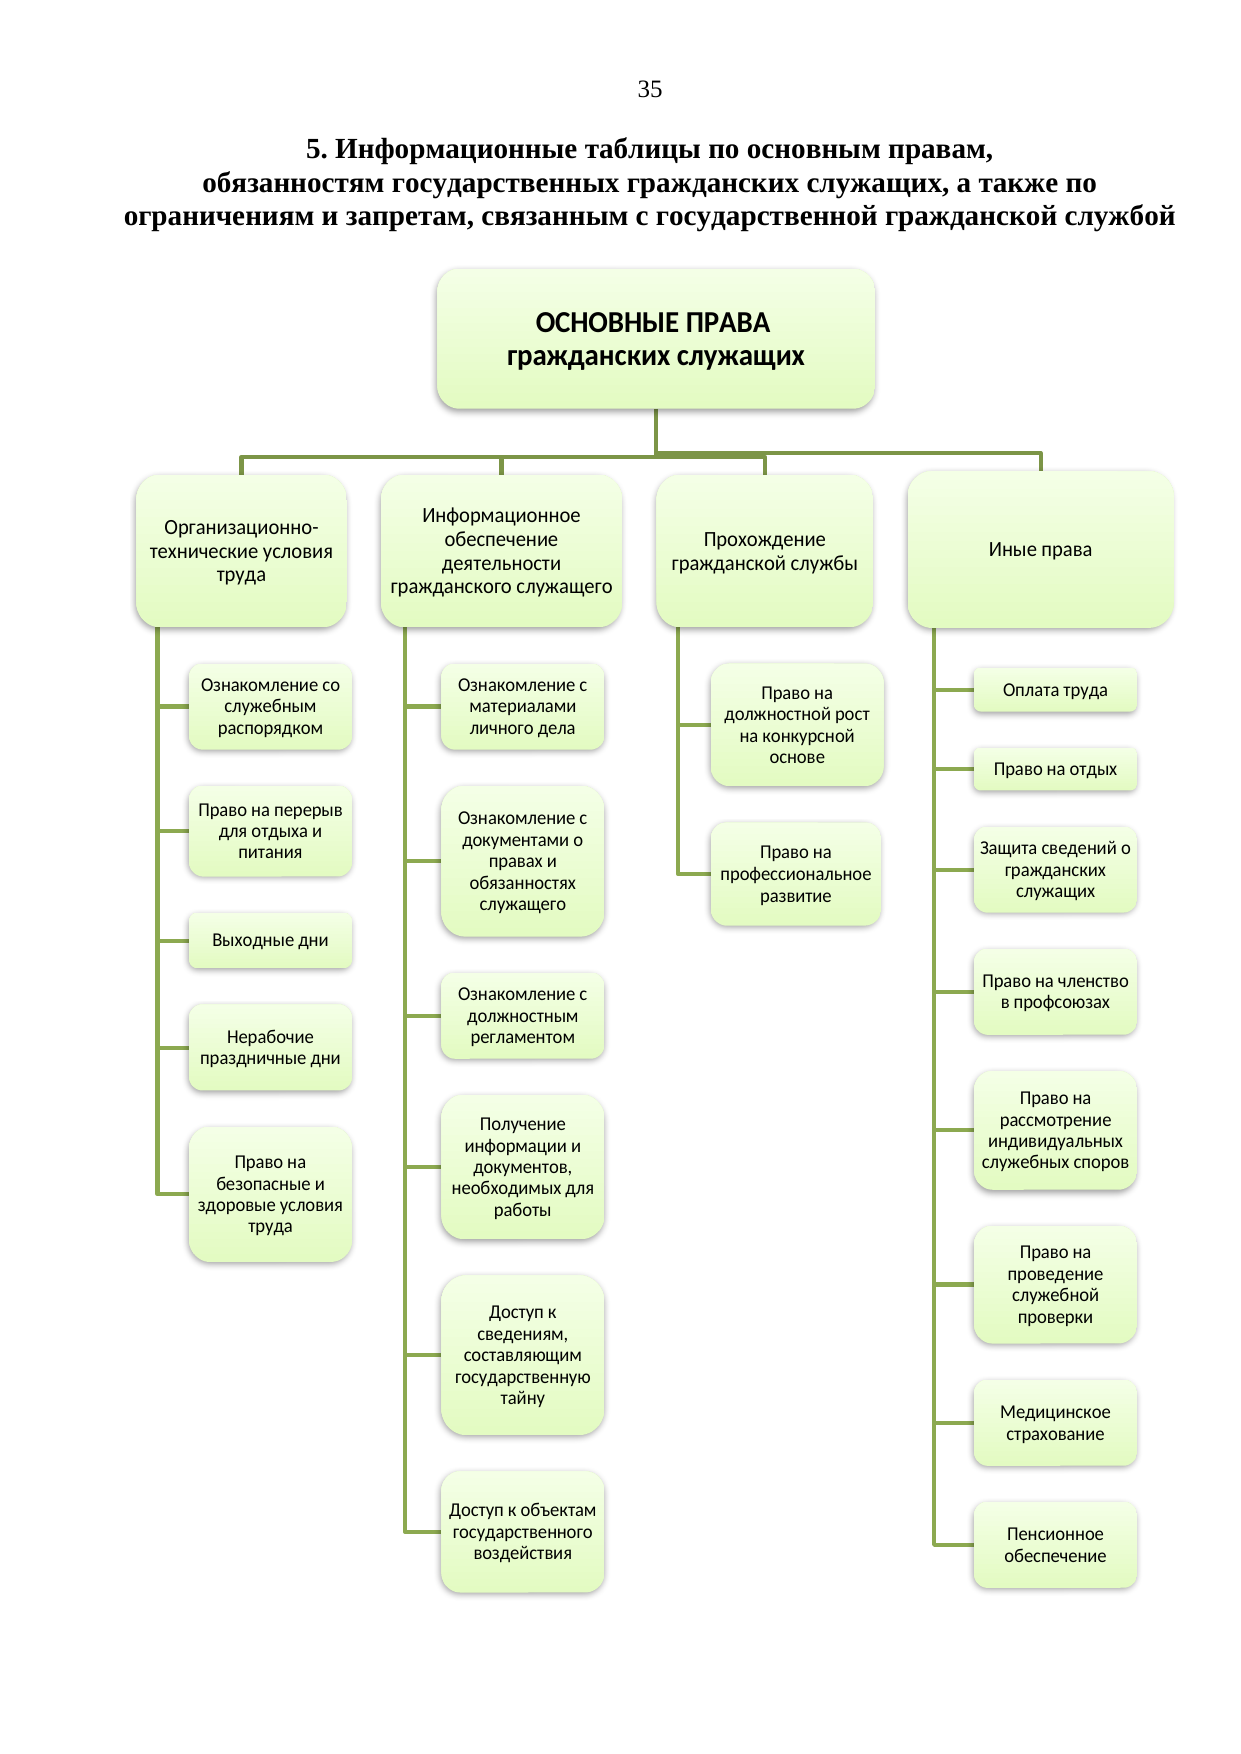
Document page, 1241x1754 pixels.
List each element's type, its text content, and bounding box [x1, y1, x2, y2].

text ограничениям и запретам, связанным с государственной гражданской службой [118, 198, 1181, 232]
text 5. Информационные таблицы по основным правам, [118, 131, 1181, 165]
text обязанностям государственных гражданских служащих, а также по [118, 165, 1181, 198]
